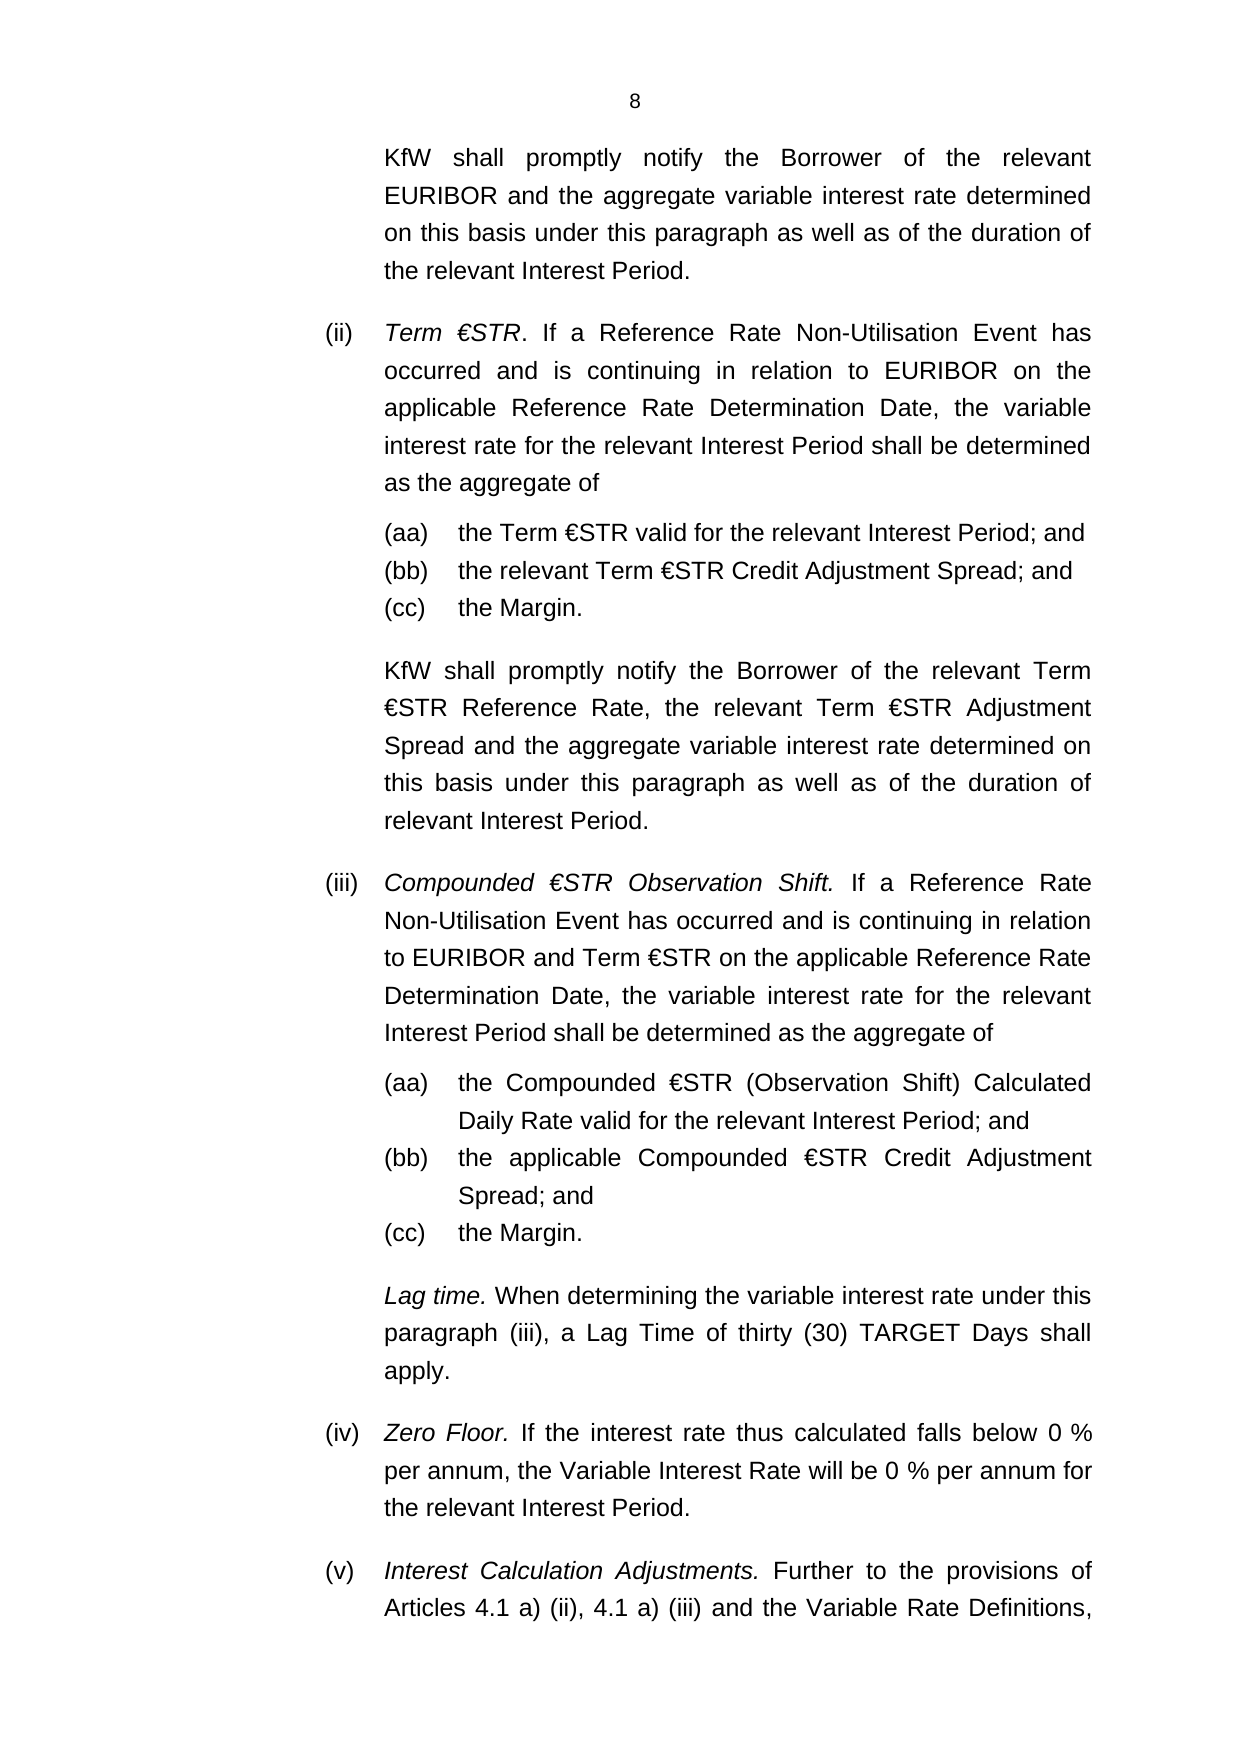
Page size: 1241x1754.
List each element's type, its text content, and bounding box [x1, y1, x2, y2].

list Compounded €STR Observation Shift. If a Reference Rate Non-Utilisation Event has occurred and is continuing in relation to EURIBOR and Term €STR on the applicable Reference Rate Determination Date, the variable interest rate for the relevant Interest Period shall be determined as the aggregate of [325, 862, 1092, 1049]
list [325, 1549, 1092, 1624]
list Term €STR. If a Reference Rate Non-Utilisation Event has occurred and is continuing in relation to EURIBOR on the applicable Reference Rate Determination Date, the variable interest rate for the relevant Interest Period shall be determined as the aggregate of [325, 312, 1092, 499]
text (aa) the Term €STR valid for the relevant Interest Period; and [384, 512, 1092, 549]
text KfW shall promptly notify the Borrower of the relevant Term €STR Reference Rate, the relevant Term €STR Adjustment Spread and the aggregate variable interest rate determined on this basis under this paragraph as well as of the duration of relevant Interest Period. [384, 649, 1092, 837]
text (cc) the Margin. [384, 587, 1092, 624]
list Zero Floor. If the interest rate thus calculated falls below 0 % per annum, the Variable Interest Rate will be 0 % per annum for the relevant Interest Period. [325, 1412, 1092, 1524]
text (aa) the Compounded €STR (Observation Shift) Calculated Daily Rate valid for the relevant Interest Period; and [384, 1062, 1092, 1137]
text (bb) the applicable Compounded €STR Credit Adjustment Spread; and [384, 1137, 1092, 1212]
text KfW shall promptly notify the Borrower of the relevant EURIBOR and the aggregate variable interest rate determined on this basis under this paragraph as well as of the duration of the relevant Interest Period. [384, 137, 1092, 287]
text (cc) the Margin. [384, 1212, 1092, 1249]
text (bb) the relevant Term €STR Credit Adjustment Spread; and [384, 549, 1092, 587]
text Lag time. When determining the variable interest rate under this paragraph (iii), a Lag Time of thirty (30) TARGET Days shall apply. [384, 1274, 1092, 1387]
